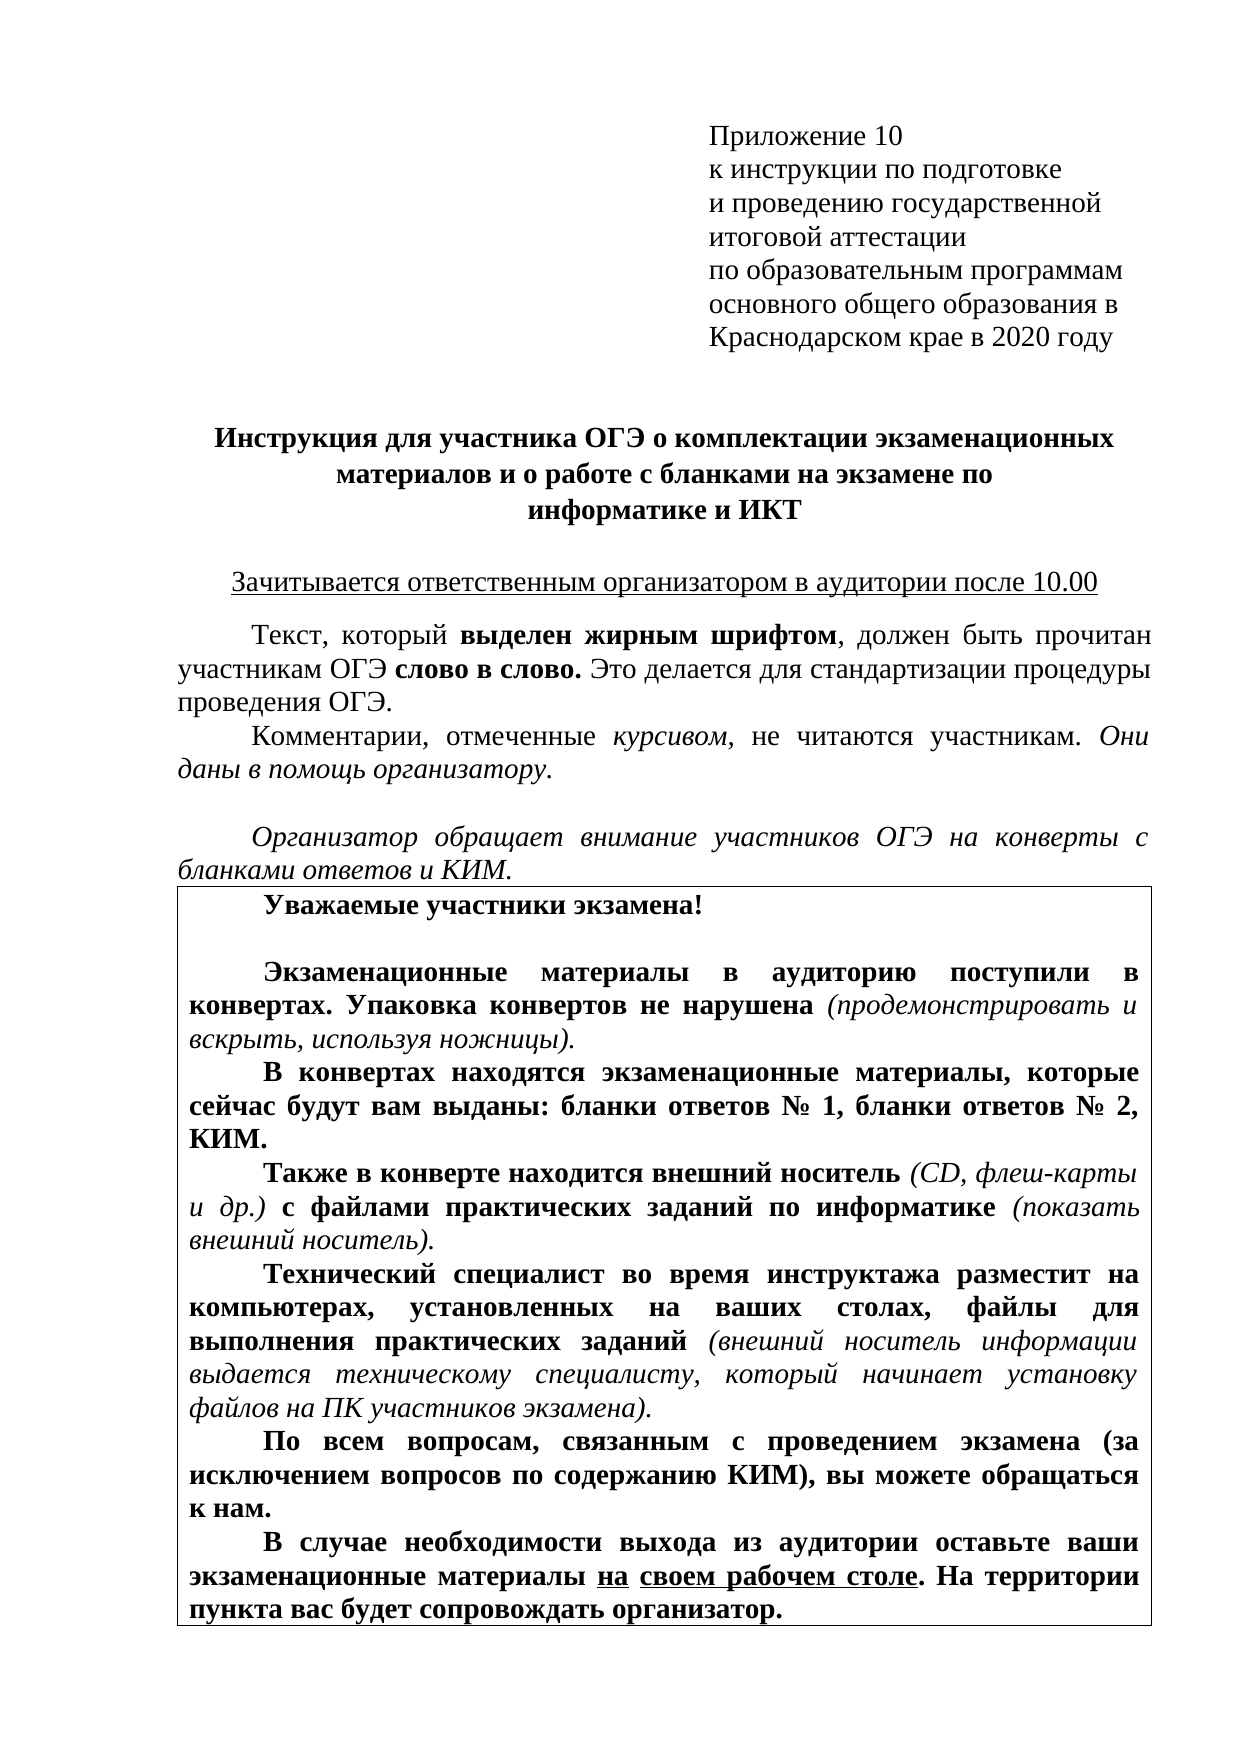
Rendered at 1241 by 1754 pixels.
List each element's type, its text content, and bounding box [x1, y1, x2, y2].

text Организатор обращает внимание участников ОГЭ на конверты с бланками ответов и КИМ. [177, 819, 1152, 886]
text Приложение 10 [709, 118, 1152, 152]
list информатике и ИКТ [177, 492, 1152, 526]
text к инструкции по подготовке и проведению государственной итоговой аттестации по образовательным программам основного общего образования в Краснодарском крае в 2020 году [709, 152, 1152, 353]
text Текст, который выделен жирным шрифтом, должен быть прочитан участникам ОГЭ слово в слово. Это делается для стандартизации процедуры проведения ОГЭ. [177, 617, 1152, 718]
text Комментарии, отмеченные курсивом, не читаются участникам. Они даны в помощь организатору. [177, 718, 1152, 785]
list Инструкция для участника ОГЭ о комплектации экзаменационных материалов и о работе с бланками на экзамене по [177, 420, 1152, 490]
list Зачитывается ответственным организатором в аудитории после 10.00 [177, 564, 1152, 598]
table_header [178, 887, 1151, 1625]
